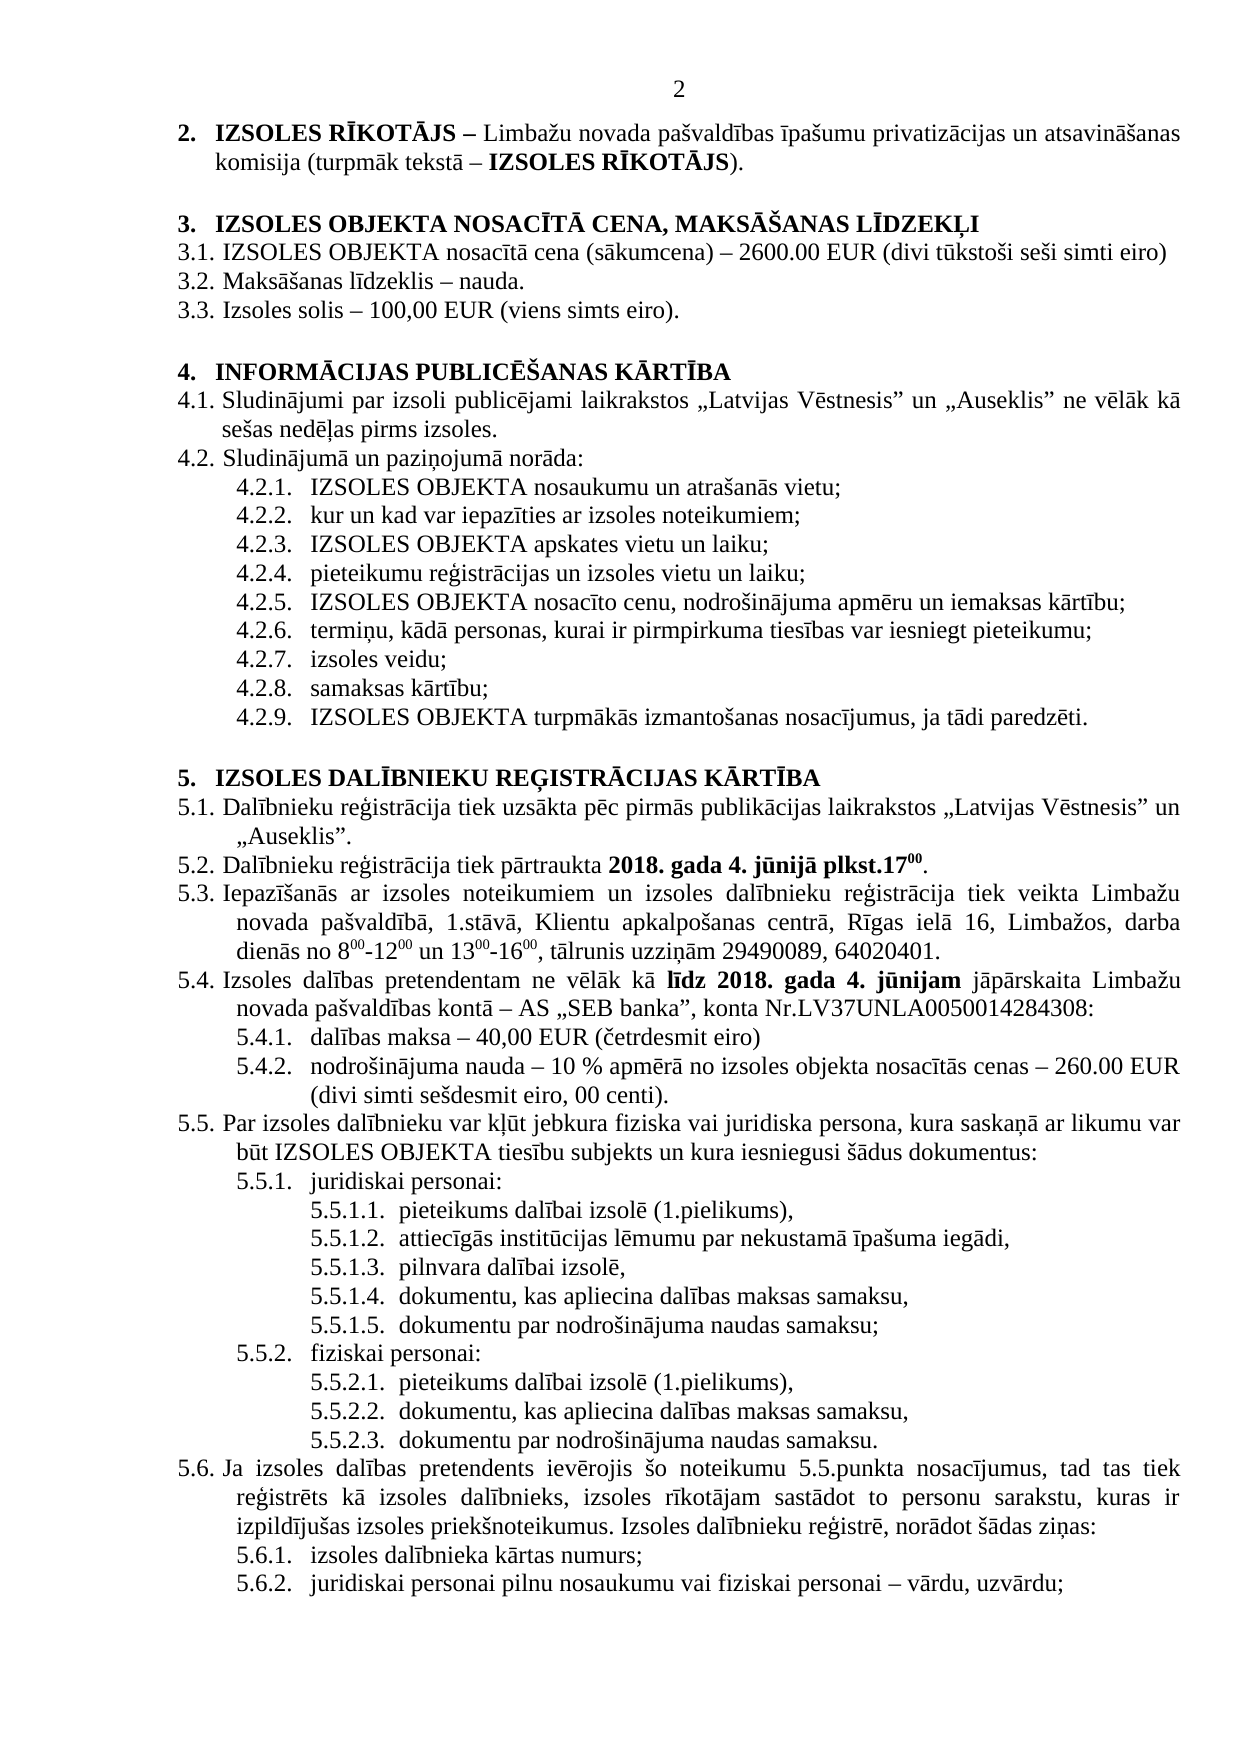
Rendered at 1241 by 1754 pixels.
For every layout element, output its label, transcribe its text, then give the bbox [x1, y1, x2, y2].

list Dalībnieku reģistrācija tiek uzsākta pēc pirmās publikācijas laikrakstos „Latvijas Vēstnesis” un „Auseklis”. [177, 792, 1181, 850]
list izsoLES OBJEKTA apskates vietu un laiku; [236, 529, 1181, 558]
list IZSOLES OBJEKTA nosaukumu un atrašanās vietu; [236, 472, 1181, 500]
list Izsoles dalības pretendentam ne vēlāk kā līdz 2018. gada 4. jūnijam jāpārskaita Limbažu novada pašvaldības kontā – AS „SEB banka”, konta Nr.LV37UNLA0050014284308: [177, 965, 1181, 1022]
list attiecīgās institūcijas lēmumu par nekustamā īpašuma iegādi, [310, 1223, 1181, 1252]
list fiziskai personai: [236, 1338, 1181, 1367]
list Dalībnieku reģistrācija tiek pārtraukta 2018. gada 4. jūnijā plkst.1700. [177, 850, 1181, 878]
list Ja izsoles dalības pretendents ievērojis šo noteikumu 5.5.punkta nosacījumus, tad tas tiek reģistrēts kā izsoles dalībnieks, izsoles rīkotājam sastādot to personu sarakstu, kuras ir izpildījušas izsoles priekšnoteikumus. Izsoles dalībnieku reģistrē, norādot šādas ziņas: [177, 1453, 1181, 1540]
list Sludinājumi par izsoli publicējami laikrakstos „Latvijas Vēstnesis” un „Auseklis” ne vēlāk kā sešas nedēļas pirms izsoles. [177, 385, 1181, 443]
list termiņu, kādā personas, kurai ir pirmpirkuma tiesības var iesniegt pieteikumu; [236, 615, 1181, 644]
list dokumentu par nodrošinājuma naudas samaksu. [310, 1425, 1181, 1453]
list IZSOLES DALĪBNIEKU REĢISTRĀCIJAS KĀRTĪBA [177, 763, 1181, 792]
list Par izsoles dalībnieku var kļūt jebkura fiziska vai juridiska persona, kura saskaņā ar likumu var būt IZSOLES OBJEKTA tiesību subjekts un kura iesniegusi šādus dokumentus: [177, 1108, 1181, 1166]
list dalības maksa – 40,00 EUR (četrdesmit eiro) [236, 1022, 1181, 1051]
list juridiskai personai pilnu nosaukumu vai fiziskai personai – vārdu, uzvārdu; [236, 1568, 1181, 1597]
list IZSOLES OBJEKTA nosacītā cena (sākumcena) – 2600.00 EUR (divi tūkstoši seši simti eiro) [177, 237, 1181, 266]
list juridiskai personai: [236, 1166, 1181, 1195]
list pieteikums dalībai izsolē (1.pielikums), [310, 1367, 1181, 1396]
list samaksas kārtību; [236, 673, 1181, 702]
list izsolES objekta turpmākās izmantošanas nosacījumus, ja tādi paredzēti. [236, 702, 1181, 730]
list Sludinājumā un paziņojumā norāda: [177, 443, 1181, 472]
list INFORMĀCIJAS PUBLICĒŠANAS KĀRTĪBA [177, 357, 1181, 385]
list pieteikumu reģistrācijas un izsoles vietu un laiku; [236, 558, 1181, 587]
list dokumentu, kas apliecina dalības maksas samaksu, [310, 1281, 1181, 1310]
list Iepazīšanās ar izsoles noteikumiem un izsoles dalībnieku reģistrācija tiek veikta Limbažu novada pašvaldībā, 1.stāvā, Klientu apkalpošanas centrā, Rīgas ielā 16, Limbažos, darba dienās no 800-1200 un 1300-1600, tālrunis uzziņām 29490089, 64020401. [177, 878, 1181, 965]
list pieteikums dalībai izsolē (1.pielikums), [310, 1195, 1181, 1223]
list izsolES objekta nosacīto cenu, nodrošinājuma apmēru un iemaksas kārtību; [236, 587, 1181, 615]
list Izsoles solis – 100,00 EUR (viens simts eiro). [177, 295, 1181, 324]
list kur un kad var iepazīties ar izsoles noteikumiem; [236, 500, 1181, 529]
list Maksāšanas līdzeklis – nauda. [177, 266, 1181, 295]
list dokumentu, kas apliecina dalības maksas samaksu, [310, 1396, 1181, 1425]
list IZSOLES OBJEKTA NOSACĪTĀ CENA, MAKSĀŠANAS LĪDZEKĻI [177, 209, 1181, 237]
list izsoles veidu; [236, 644, 1181, 673]
list IZSOLES RĪKOTĀJS – Limbažu novada pašvaldības īpašumu privatizācijas un atsavināšanas komisija (turpmāk tekstā – IZSOLES RĪKOTĀJS). [177, 118, 1181, 176]
list izsoles dalībnieka kārtas numurs; [236, 1540, 1181, 1568]
list dokumentu par nodrošinājuma naudas samaksu; [310, 1310, 1181, 1338]
list nodrošinājuma nauda – 10 % apmērā no izsoles objekta nosacītās cenas – 260.00 EUR (divi simti sešdesmit eiro, 00 centi). [236, 1051, 1181, 1108]
list pilnvara dalībai izsolē, [310, 1252, 1181, 1281]
